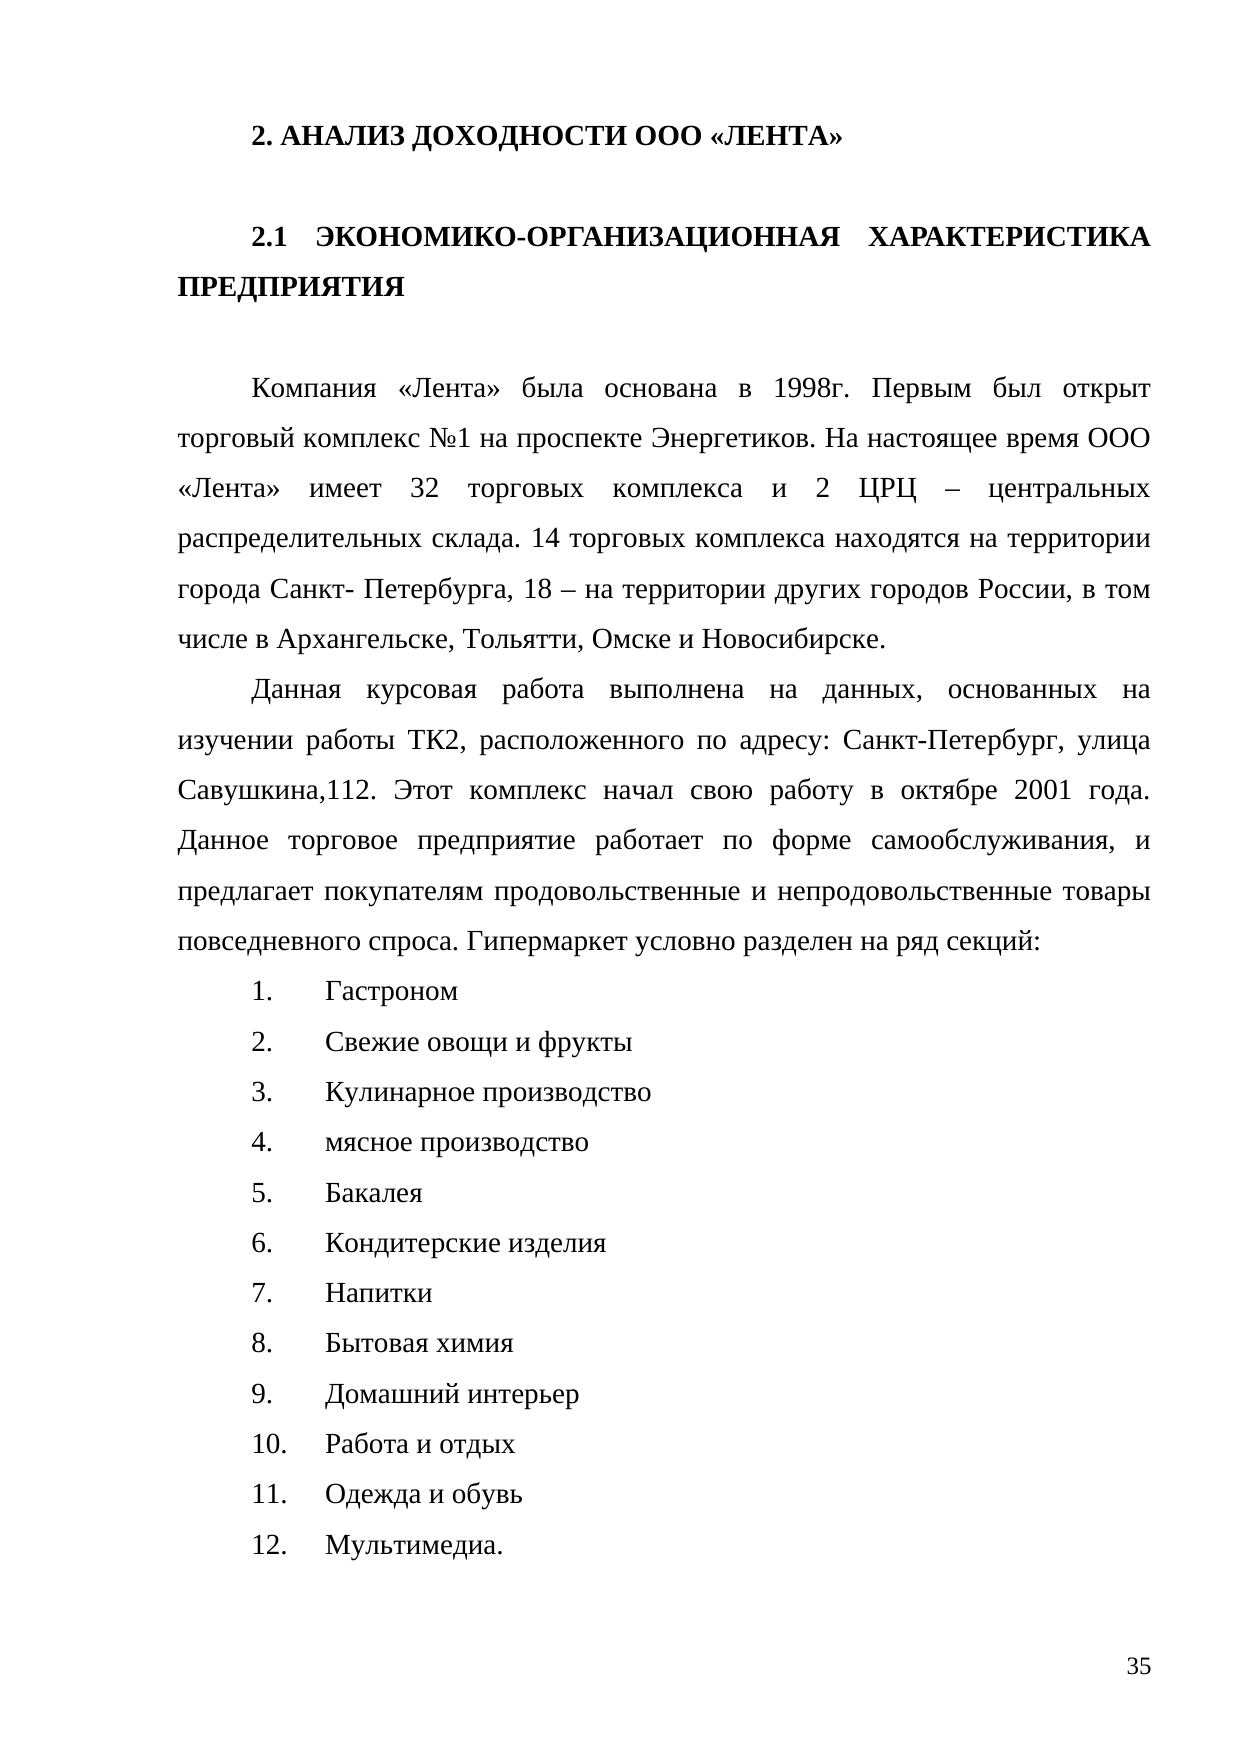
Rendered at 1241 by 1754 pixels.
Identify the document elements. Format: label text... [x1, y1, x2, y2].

text Данная курсовая работа выполнена на данных, основанных на изучении работы ТК2, расположенного по адресу: Санкт-Петербург, улица Савушкина,112. Этот комплекс начал свою работу в октябре 2001 года. Данное торговое предприятие работает по форме самообслуживания, и предлагает покупателям продовольственные и непродовольственные товары повседневного спроса. Гипермаркет условно разделен на ряд секций: [177, 672, 1152, 957]
list Работа и отдых [177, 1426, 1152, 1460]
list Кондитерские изделия [177, 1225, 1152, 1258]
subtitle 2.1 ЭКОНОМИКО-ОРГАНИЗАЦИОННАЯ ХАРАКТЕРИСТИКА ПРЕДПРИЯТИЯ [177, 219, 1152, 303]
list Домашний интерьер [177, 1376, 1152, 1409]
list Свежие овощи и фрукты [177, 1024, 1152, 1057]
text 2. АНАЛИЗ ДОХОДНОСТИ ООО «ЛЕНТА» [177, 118, 1152, 152]
list Мультимедиа. [177, 1527, 1152, 1560]
list Гастроном [177, 973, 1152, 1007]
list мясное производство [177, 1124, 1152, 1158]
list Бакалея [177, 1175, 1152, 1208]
list Бытовая химия [177, 1326, 1152, 1359]
text Компания «Лента» была основана в 1998г. Первым был открыт торговый комплекс №1 на проспекте Энергетиков. На настоящее время ООО «Лента» имеет 32 торговых комплекса и 2 ЦРЦ – центральных распределительных склада. 14 торговых комплекса находятся на территории города Санкт- Петербурга, 18 – на территории других городов России, в том числе в Архангельске, Тольятти, Омске и Новосибирске. [177, 370, 1152, 655]
list Напитки [177, 1275, 1152, 1309]
list Кулинарное производство [177, 1074, 1152, 1108]
list Одежда и обувь [177, 1477, 1152, 1510]
